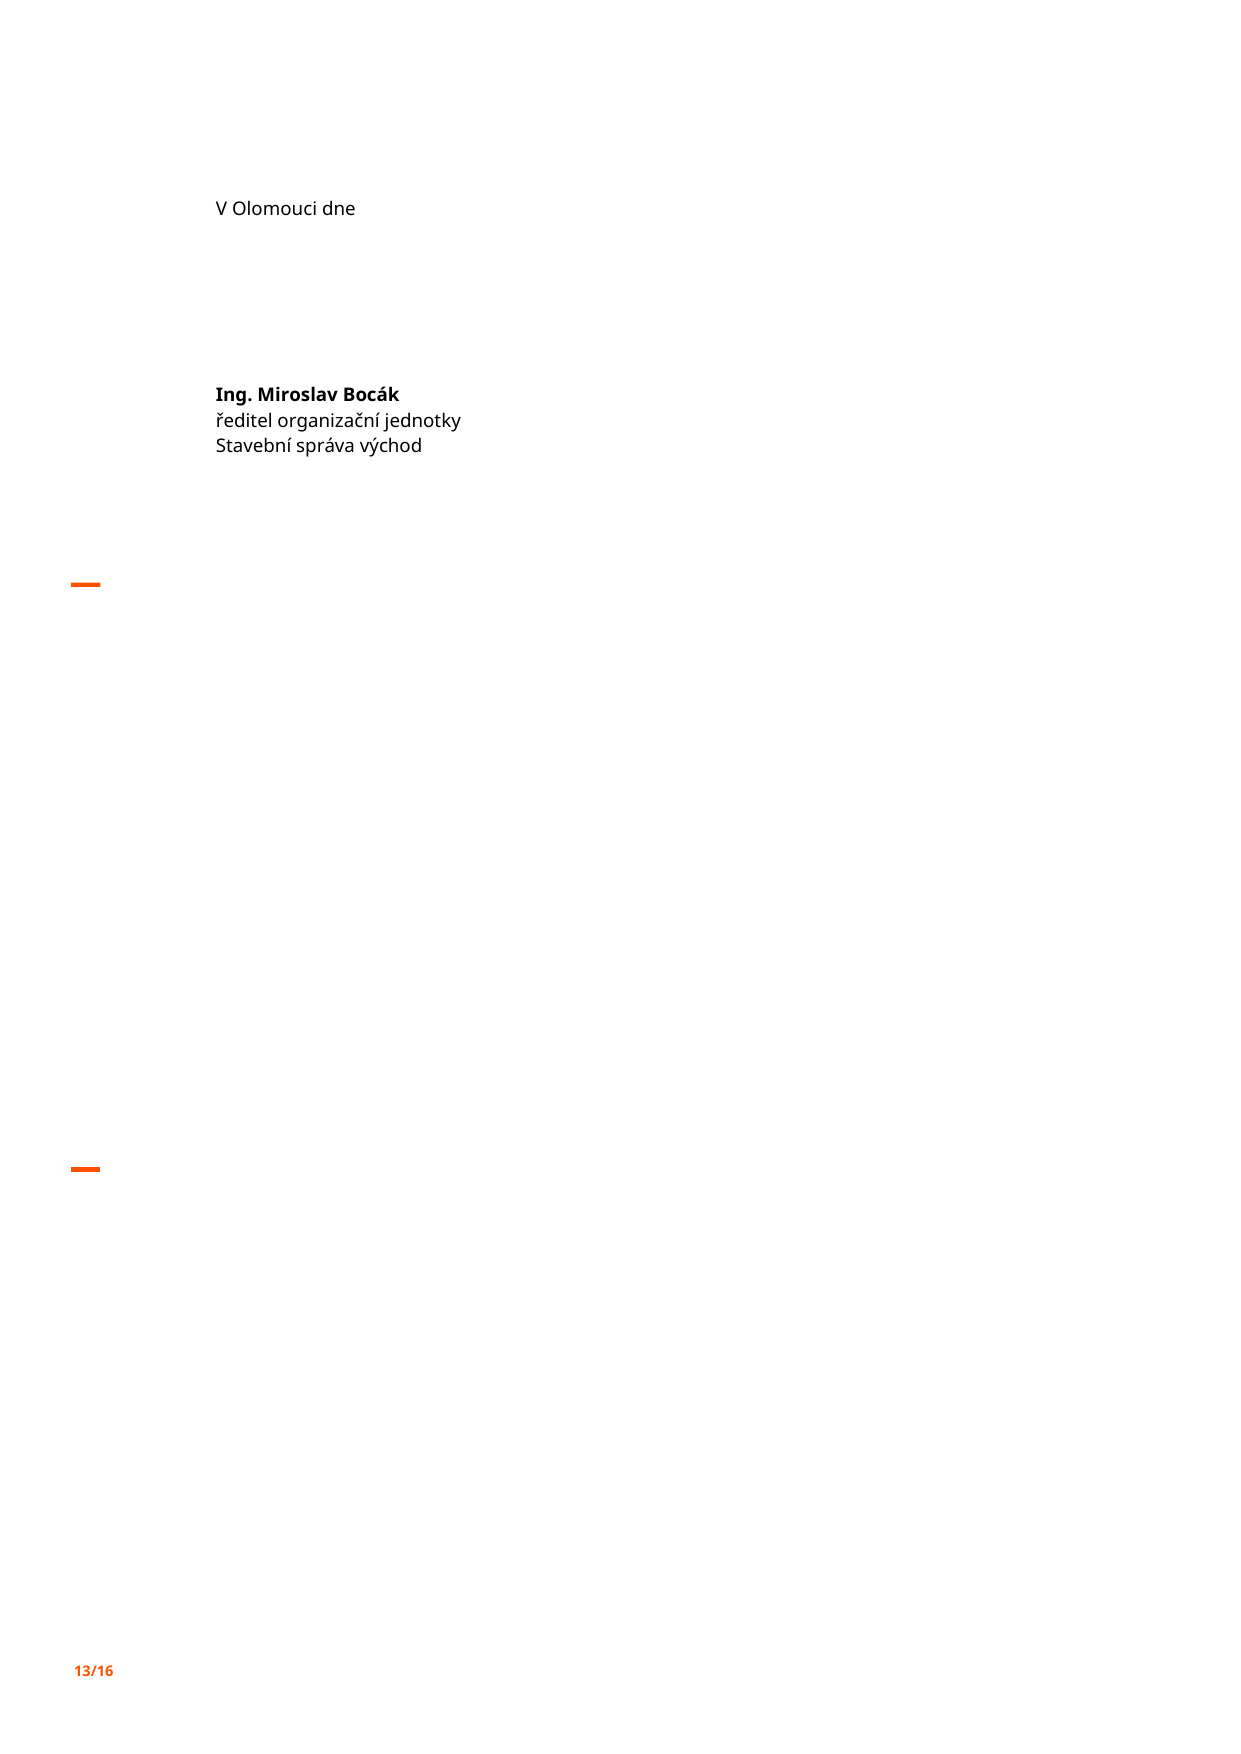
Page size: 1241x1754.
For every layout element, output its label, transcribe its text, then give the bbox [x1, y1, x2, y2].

text ředitel organizační jednotky [216, 407, 1122, 433]
text V Olomouci dne [216, 187, 1122, 221]
text Ing. Miroslav Bocák [216, 382, 1122, 407]
text Stavební správa východ [216, 433, 1122, 458]
